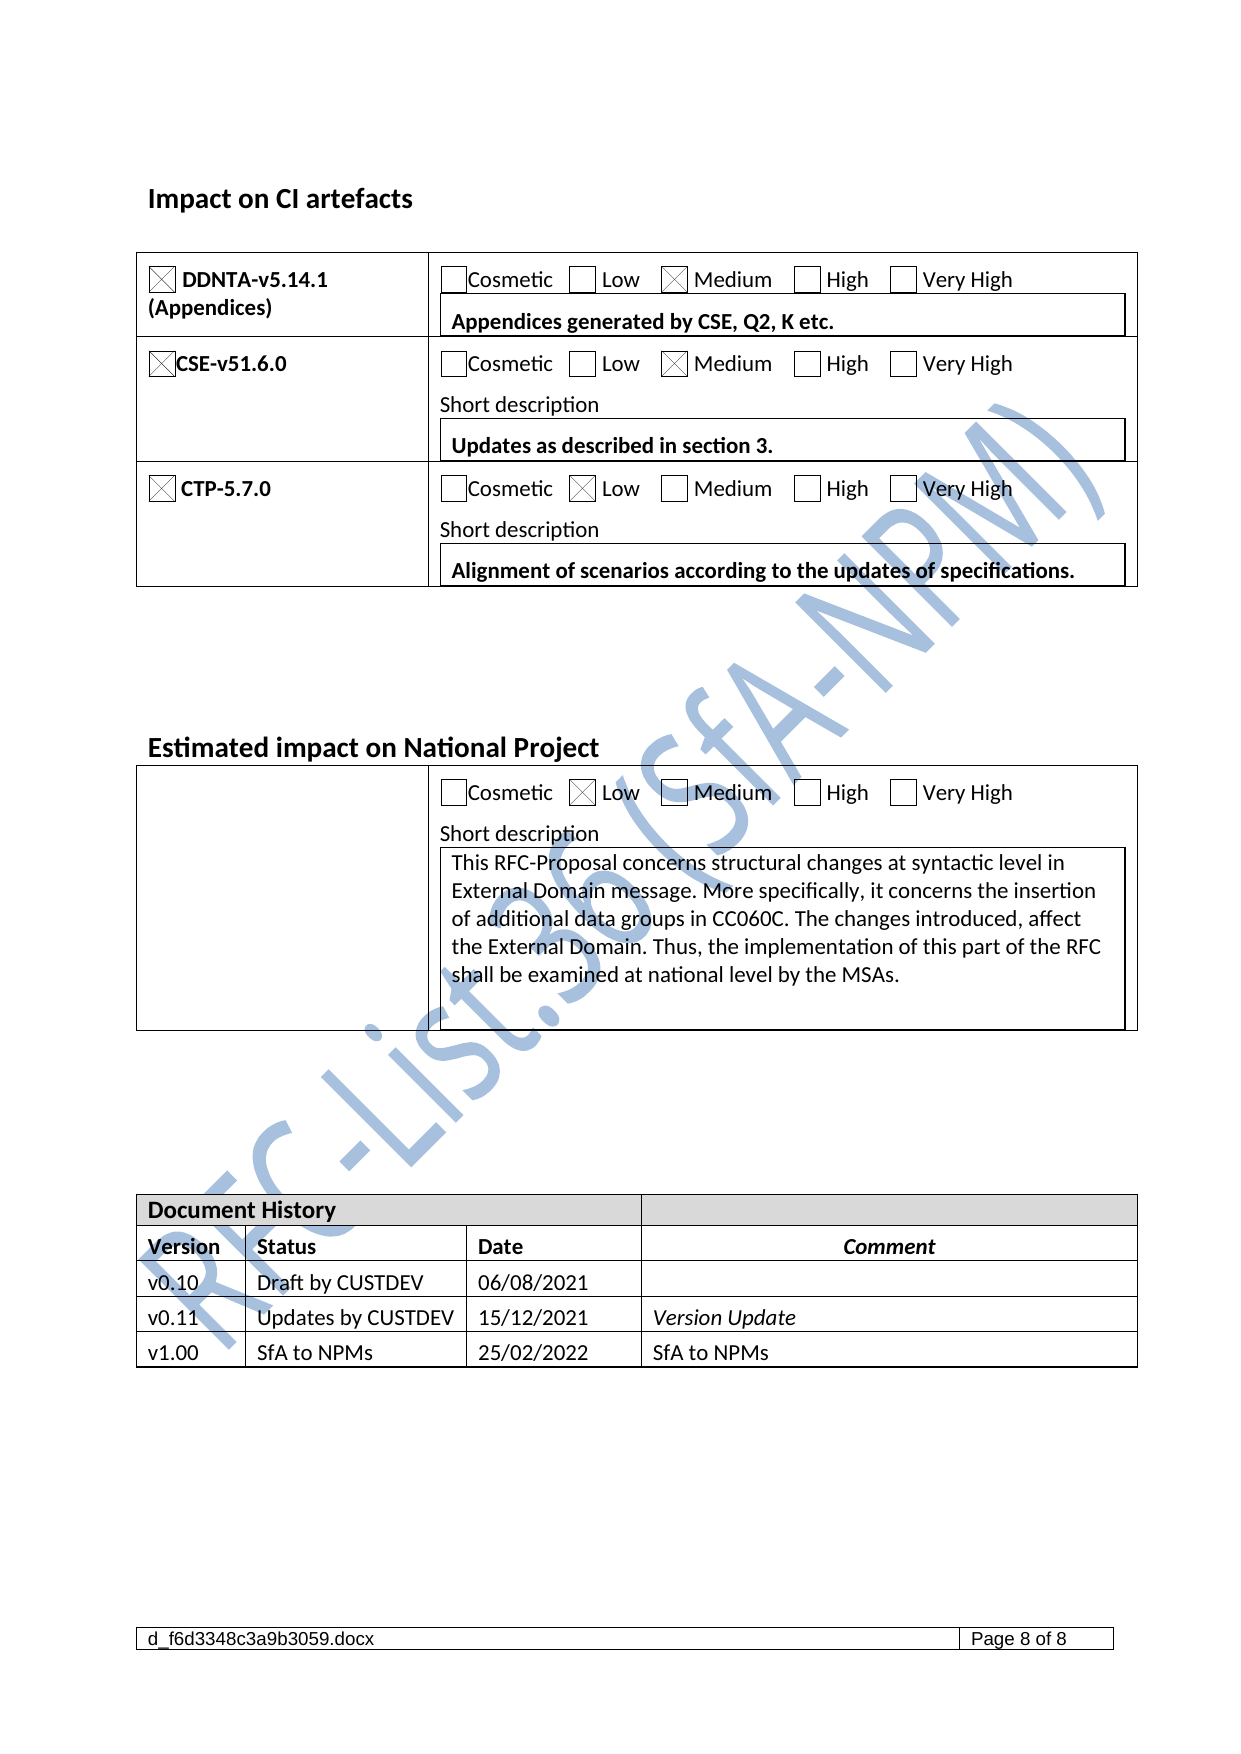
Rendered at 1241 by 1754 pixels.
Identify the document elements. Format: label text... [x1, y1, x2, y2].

table_cell Comment [642, 1226, 1137, 1260]
table_cell v0.11 [137, 1297, 245, 1331]
table_header Cosmetic Low Medium High Very High [429, 253, 1137, 336]
table_cell Draft by CUSTDEV [246, 1261, 466, 1296]
table_cell 06/08/2021 [467, 1261, 641, 1296]
table_cell v1.00 [137, 1332, 245, 1366]
text Impact on CI artefacts [148, 181, 1102, 216]
table_cell SfA to NPMs [642, 1332, 1137, 1366]
table_cell Date [467, 1226, 641, 1260]
table_cell CTP-5.7.0 [137, 462, 428, 586]
table_cell 15/12/2021 [467, 1297, 641, 1331]
table_cell Version [137, 1226, 245, 1260]
table_cell CSE-v51.6.0 [137, 337, 428, 461]
table_cell 25/02/2022 [467, 1332, 641, 1366]
text Estimated impact on National Project [148, 729, 1102, 765]
table_header [642, 1195, 1137, 1225]
table_cell [642, 1261, 1137, 1296]
table_cell Cosmetic Low Medium High Very High Short description [429, 462, 1137, 586]
table_cell Updates by CUSTDEV [246, 1297, 466, 1331]
table_header [137, 766, 428, 1030]
table_cell SfA to NPMs [246, 1332, 466, 1366]
table_header Cosmetic Low Medium High Very High Short description [429, 766, 1137, 1030]
table_cell Cosmetic Low Medium High Very High Short description [429, 337, 1137, 461]
table_cell v0.10 [137, 1261, 245, 1296]
table_header DDNTA-v5.14.1 (Appendices) [137, 253, 428, 336]
table_cell Status [246, 1226, 466, 1260]
table_header Document History [137, 1195, 641, 1225]
table_cell Version Update [642, 1297, 1137, 1331]
